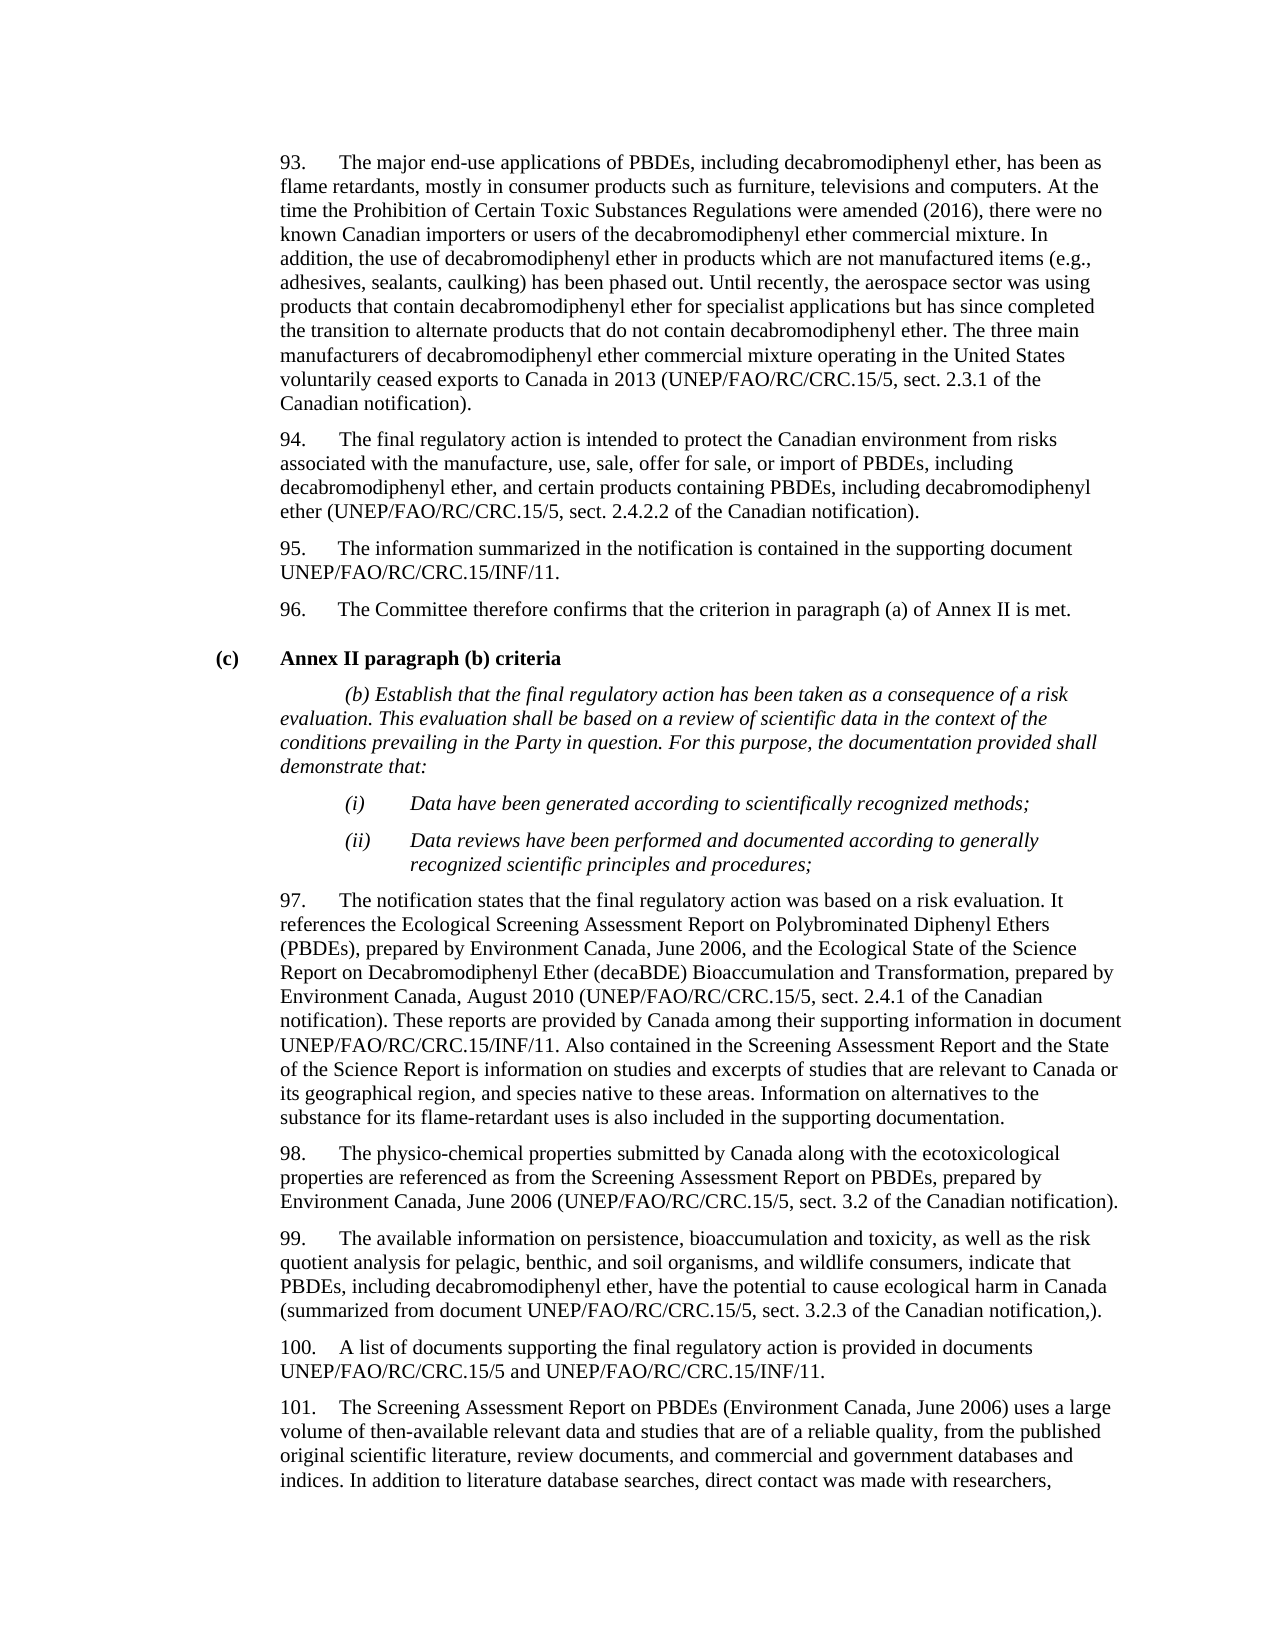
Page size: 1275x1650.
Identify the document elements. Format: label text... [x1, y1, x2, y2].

text (b) Establish that the final regulatory action has been taken as a consequence of a risk evaluation. This evaluation shall be based on a review of scientific data in the context of the conditions prevailing in the Party in question. For this purpose, the documentation provided shall demonstrate that: [280, 682, 1125, 778]
list The final regulatory action is intended to protect the Canadian environment from risks associated with the manufacture, use, sale, offer for sale, or import of PBDEs, including decabromodiphenyl ether, and certain products containing PBDEs, including decabromodiphenyl ether (UNEP/FAO/RC/CRC.15/5, sect. 2.4.2.2 of the Canadian notification). [280, 427, 1125, 523]
list The Committee therefore confirms that the criterion in paragraph (a) of Annex II is met. [280, 597, 1125, 621]
list The information summarized in the notification is contained in the supporting document UNEP/FAO/RC/CRC.15/INF/11. [280, 536, 1125, 584]
list The available information on persistence, bioaccumulation and toxicity, as well as the risk quotient analysis for pelagic, benthic, and soil organisms, and wildlife consumers, indicate that PBDEs, including decabromodiphenyl ether, have the potential to cause ecological harm in Canada (summarized from document UNEP/FAO/RC/CRC.15/5, sect. 3.2.3 of the Canadian notification,). [280, 1226, 1125, 1322]
text (i) Data have been generated according to scientifically recognized methods; [345, 791, 1125, 815]
text (c) Annex II paragraph (b) criteria [150, 646, 1095, 670]
text (ii) Data reviews have been performed and documented according to generally recognized scientific principles and procedures; [345, 827, 1125, 876]
list The major end-use applications of PBDEs, including decabromodiphenyl ether, has been as flame retardants, mostly in consumer products such as furniture, televisions and computers. At the time the Prohibition of Certain Toxic Substances Regulations were amended (2016), there were no known Canadian importers or users of the decabromodiphenyl ether commercial mixture. In addition, the use of decabromodiphenyl ether in products which are not manufactured items (e.g., adhesives, sealants, caulking) has been phased out. Until recently, the aerospace sector was using products that contain decabromodiphenyl ether for specialist applications but has since completed the transition to alternate products that do not contain decabromodiphenyl ether. The three main manufacturers of decabromodiphenyl ether commercial mixture operating in the United States voluntarily ceased exports to Canada in 2013 (UNEP/FAO/RC/CRC.15/5, sect. 2.3.1 of the Canadian notification). [280, 150, 1125, 415]
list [280, 1395, 1125, 1492]
list The physico-chemical properties submitted by Canada along with the ecotoxicological properties are referenced as from the Screening Assessment Report on PBDEs, prepared by Environment Canada, June 2006 (UNEP/FAO/RC/CRC.15/5, sect. 3.2 of the Canadian notification). [280, 1141, 1125, 1213]
list The notification states that the final regulatory action was based on a risk evaluation. It references the Ecological Screening Assessment Report on Polybrominated Diphenyl Ethers (PBDEs), prepared by Environment Canada, June 2006, and the Ecological State of the Science Report on Decabromodiphenyl Ether (decaBDE) Bioaccumulation and Transformation, prepared by Environment Canada, August 2010 (UNEP/FAO/RC/CRC.15/5, sect. 2.4.1 of the Canadian notification). These reports are provided by Canada among their supporting information in document UNEP/FAO/RC/CRC.15/INF/11. Also contained in the Screening Assessment Report and the State of the Science Report is information on studies and excerpts of studies that are relevant to Canada or its geographical region, and species native to these areas. Information on alternatives to the substance for its flame-retardant uses is also included in the supporting documentation. [280, 888, 1125, 1129]
list A list of documents supporting the final regulatory action is provided in documents UNEP/FAO/RC/CRC.15/5 and UNEP/FAO/RC/CRC.15/INF/11. [280, 1335, 1125, 1383]
